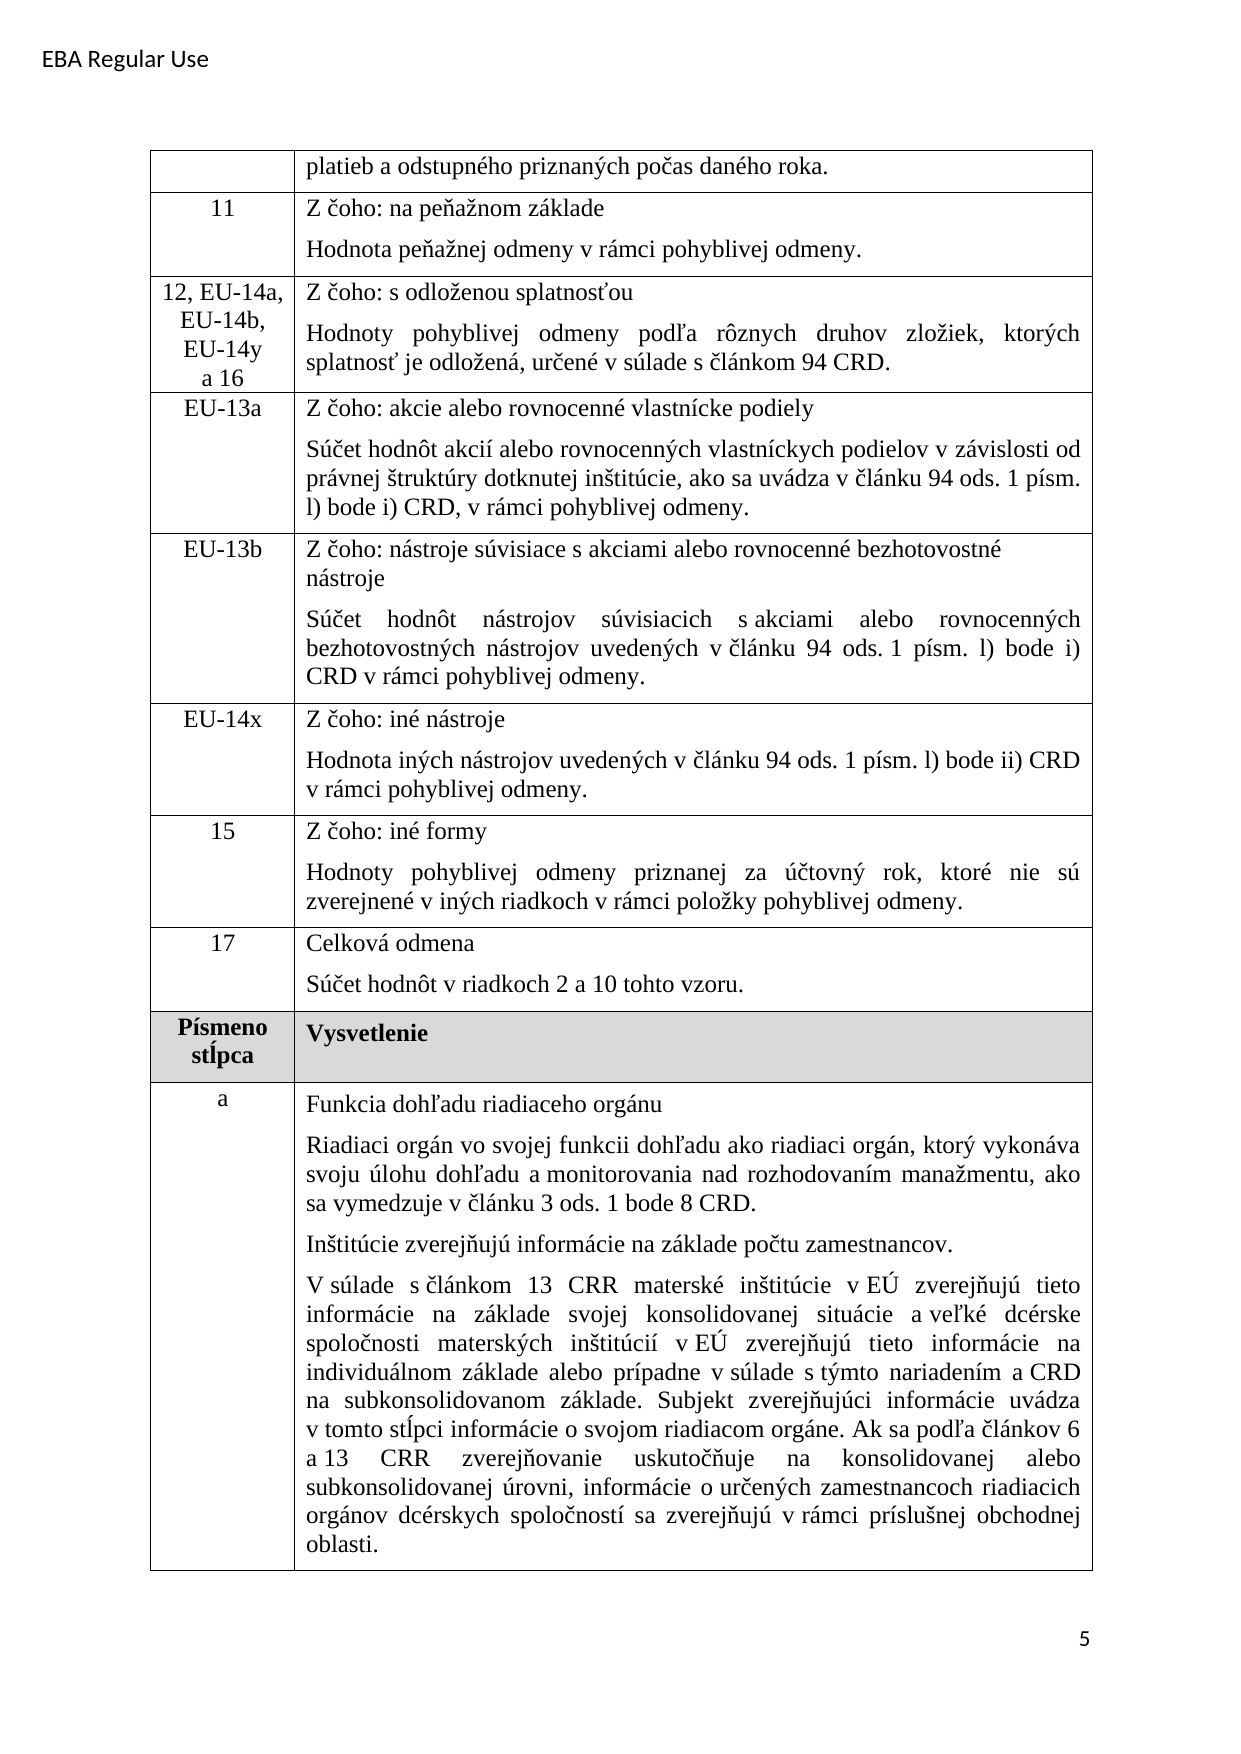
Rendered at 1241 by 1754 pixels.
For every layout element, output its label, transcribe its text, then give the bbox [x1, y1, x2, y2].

table_cell Z čoho: na peňažnom základe Hodnota peňažnej odmeny v rámci pohyblivej odmeny. [295, 193, 1092, 276]
table_cell Z čoho: iné formy Hodnoty pohyblivej odmeny priznanej za účtovný rok, ktoré nie sú zverejnené v iných riadkoch v rámci položky pohyblivej odmeny. [295, 816, 1092, 927]
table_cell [295, 151, 1092, 192]
table_cell EU-13a [151, 393, 294, 533]
table_cell Z čoho: nástroje súvisiace s akciami alebo rovnocenné bezhotovostné nástroje Súčet hodnôt nástrojov súvisiacich s akciami alebo rovnocenných bezhotovostných nástrojov uvedených v článku 94 ods. 1 písm. l) bode i) CRD v rámci pohyblivej odmeny. [295, 534, 1092, 703]
table_cell 15 [151, 816, 294, 927]
table_cell EU-13b [151, 534, 294, 703]
table_cell 10 [151, 151, 294, 192]
table_cell Písmeno stĺpca [151, 1012, 294, 1082]
table_cell 12, EU-14a, EU-14b, EU-14y a 16 [151, 277, 294, 392]
table_cell 17 [151, 928, 294, 1011]
table_cell Z čoho: s odloženou splatnosťou Hodnoty pohyblivej odmeny podľa rôznych druhov zložiek, ktorých splatnosť je odložená, určené v súlade s článkom 94 CRD. [295, 277, 1092, 392]
table_cell Funkcia dohľadu riadiaceho orgánu Riadiaci orgán vo svojej funkcii dohľadu ako riadiaci orgán, ktorý vykonáva svoju úlohu dohľadu a monitorovania nad rozhodovaním manažmentu, ako sa vymedzuje v článku 3 ods. 1 bode 8 CRD. Inštitúcie zverejňujú informácie na základe počtu zamestnancov. V súlade s článkom 13 CRR materské inštitúcie v EÚ zverejňujú tieto informácie na základe svojej konsolidovanej situácie a veľké dcérske spoločnosti materských inštitúcií v EÚ zverejňujú tieto informácie na individuálnom základe alebo prípadne v súlade s týmto nariadením a CRD na subkonsolidovanom základe. Subjekt zverejňujúci informácie uvádza v tomto stĺpci informácie o svojom riadiacom orgáne. Ak sa podľa článkov 6 a 13 CRR zverejňovanie uskutočňuje na konsolidovanej alebo subkonsolidovanej úrovni, informácie o určených zamestnancoch riadiacich orgánov dcérskych spoločností sa zverejňujú v rámci príslušnej obchodnej oblasti. [295, 1083, 1092, 1570]
table_cell 11 [151, 193, 294, 276]
table_cell Vysvetlenie [295, 1012, 1092, 1082]
table_cell Z čoho: iné nástroje Hodnota iných nástrojov uvedených v článku 94 ods. 1 písm. l) bode ii) CRD v rámci pohyblivej odmeny. [295, 704, 1092, 815]
table_cell Z čoho: akcie alebo rovnocenné vlastnícke podiely Súčet hodnôt akcií alebo rovnocenných vlastníckych podielov v závislosti od právnej štruktúry dotknutej inštitúcie, ako sa uvádza v článku 94 ods. 1 písm. l) bode i) CRD, v rámci pohyblivej odmeny. [295, 393, 1092, 533]
table_cell a [151, 1083, 294, 1570]
table_cell EU-14x [151, 704, 294, 815]
table_cell Celková odmena Súčet hodnôt v riadkoch 2 a 10 tohto vzoru. [295, 928, 1092, 1011]
